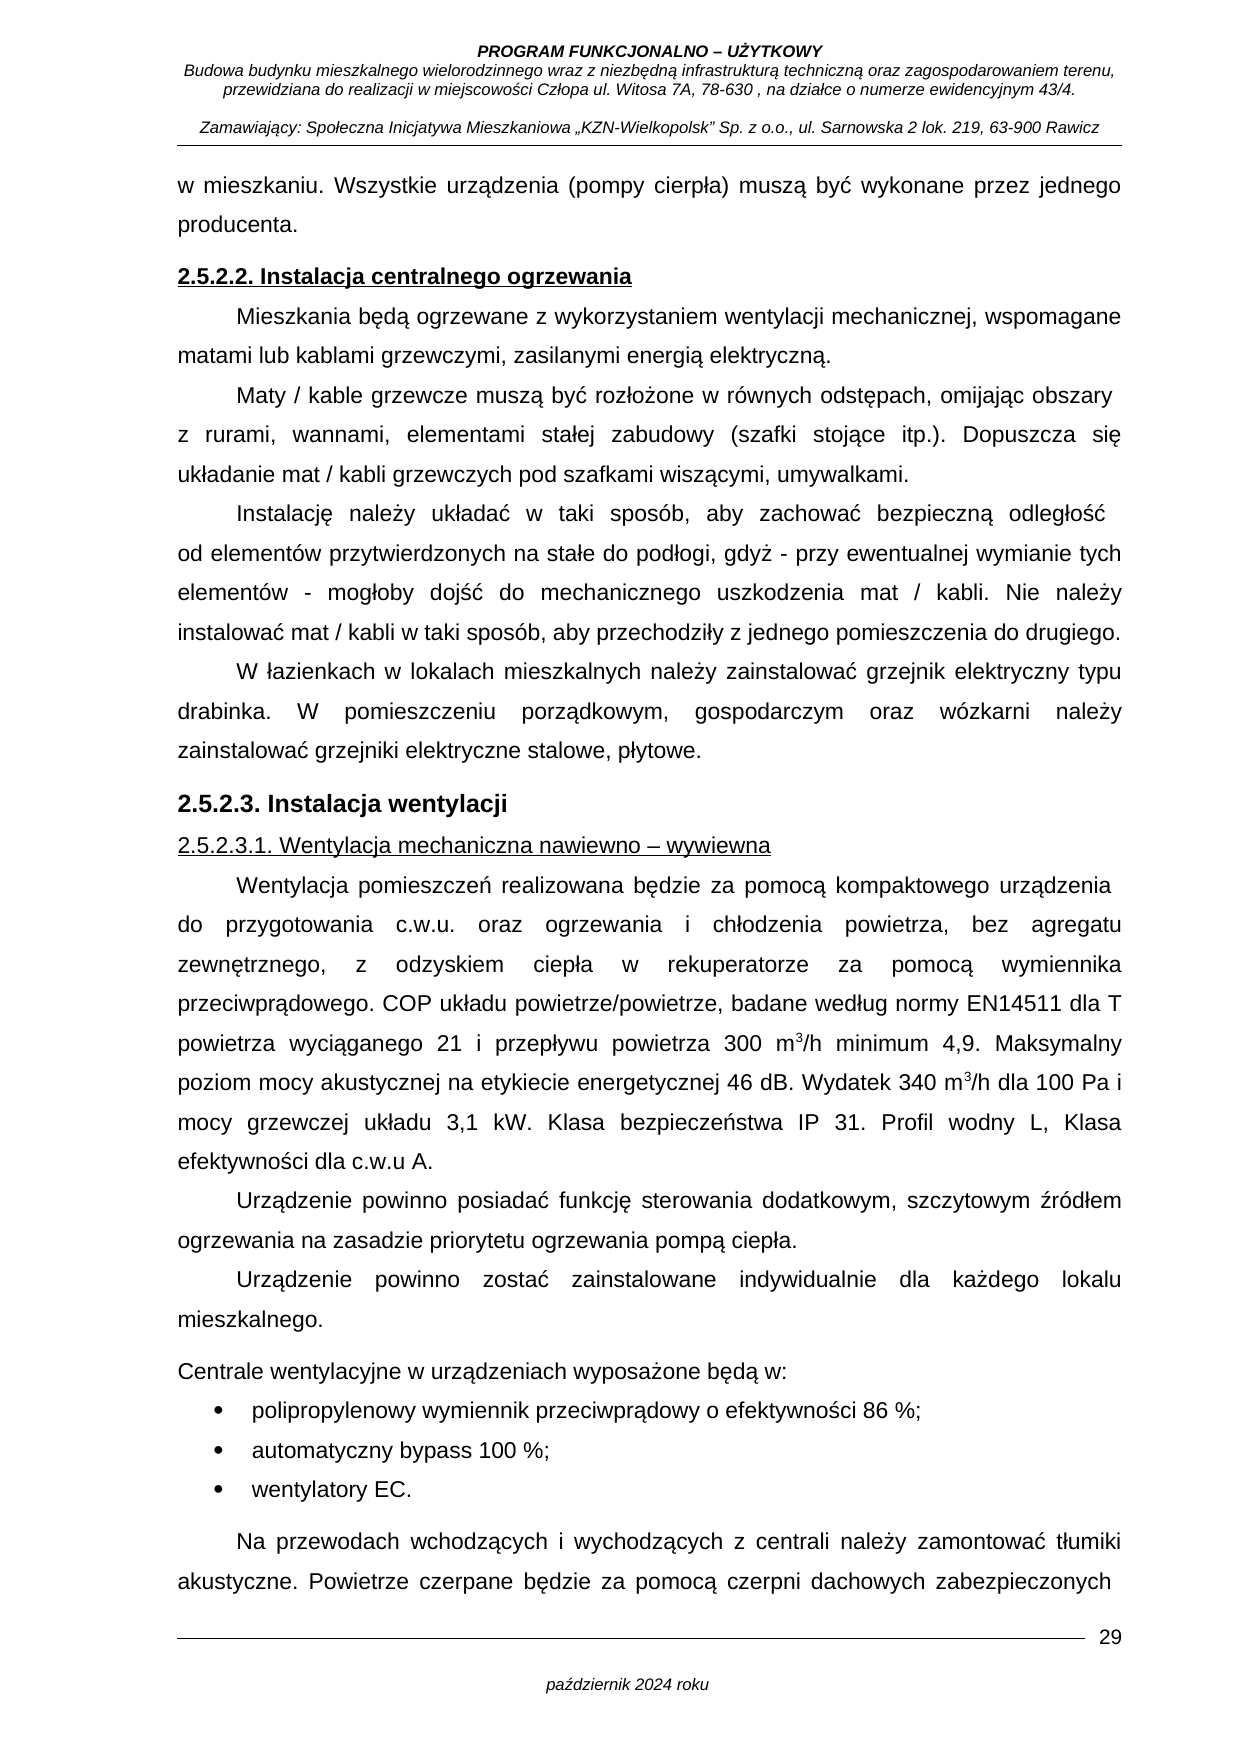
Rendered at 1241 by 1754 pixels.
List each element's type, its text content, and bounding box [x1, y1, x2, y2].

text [177, 172, 1122, 238]
text 2.5.2.3.1. Wentylacja mechaniczna nawiewno – wywiewna [177, 832, 1122, 858]
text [177, 1528, 1122, 1594]
text Wentylacja pomieszczeń realizowana będzie za pomocą kompaktowego urządzenia do przygotowania c.w.u. oraz ogrzewania i chłodzenia powietrza, bez agregatu zewnętrznego, z odzyskiem ciepła w rekuperatorze za pomocą wymiennika przeciwprądowego. COP układu powietrze/powietrze, badane według normy EN14511 dla T powietrza wyciąganego 21 i przepływu powietrza 300 m3/h minimum 4,9. Maksymalny poziom mocy akustycznej na etykiecie energetycznej 46 dB. Wydatek 340 m3/h dla 100 Pa i mocy grzewczej układu 3,1 kW. Klasa bezpieczeństwa IP 31. Profil wodny L, Klasa efektywności dla c.w.u A. [177, 872, 1122, 1174]
text Mieszkania będą ogrzewane z wykorzystaniem wentylacji mechanicznej, wspomagane matami lub kablami grzewczymi, zasilanymi energią elektryczną. [177, 303, 1122, 369]
text 2.5.2.3. Instalacja wentylacji [177, 789, 1122, 818]
list wentylatory EC. [214, 1476, 1122, 1503]
text Centrale wentylacyjne w urządzeniach wyposażone będą w: [177, 1358, 1122, 1384]
text W łazienkach w lokalach mieszkalnych należy zainstalować grzejnik elektryczny typu drabinka. W pomieszczeniu porządkowym, gospodarczym oraz wózkarni należy zainstalować grzejniki elektryczne stalowe, płytowe. [177, 658, 1122, 763]
text Instalację należy układać w taki sposób, aby zachować bezpieczną odległość od elementów przytwierdzonych na stałe do podłogi, gdyż - przy ewentualnej wymianie tych elementów - mogłoby dojść do mechanicznego uszkodzenia mat / kabli. Nie należy instalować mat / kabli w taki sposób, aby przechodziły z jednego pomieszczenia do drugiego. [177, 500, 1122, 645]
list automatyczny bypass 100 %; [214, 1437, 1122, 1463]
text Urządzenie powinno zostać zainstalowane indywidualnie dla każdego lokalu mieszkalnego. [177, 1266, 1122, 1332]
text 2.5.2.2. Instalacja centralnego ogrzewania [177, 263, 1122, 290]
list polipropylenowy wymiennik przeciwprądowy o efektywności 86 %; [214, 1397, 1122, 1424]
text Maty / kable grzewcze muszą być rozłożone w równych odstępach, omijając obszary z rurami, wannami, elementami stałej zabudowy (szafki stojące itp.). Dopuszcza się układanie mat / kabli grzewczych pod szafkami wiszącymi, umywalkami. [177, 382, 1122, 487]
text Urządzenie powinno posiadać funkcję sterowania dodatkowym, szczytowym źródłem ogrzewania na zasadzie priorytetu ogrzewania pompą ciepła. [177, 1187, 1122, 1253]
